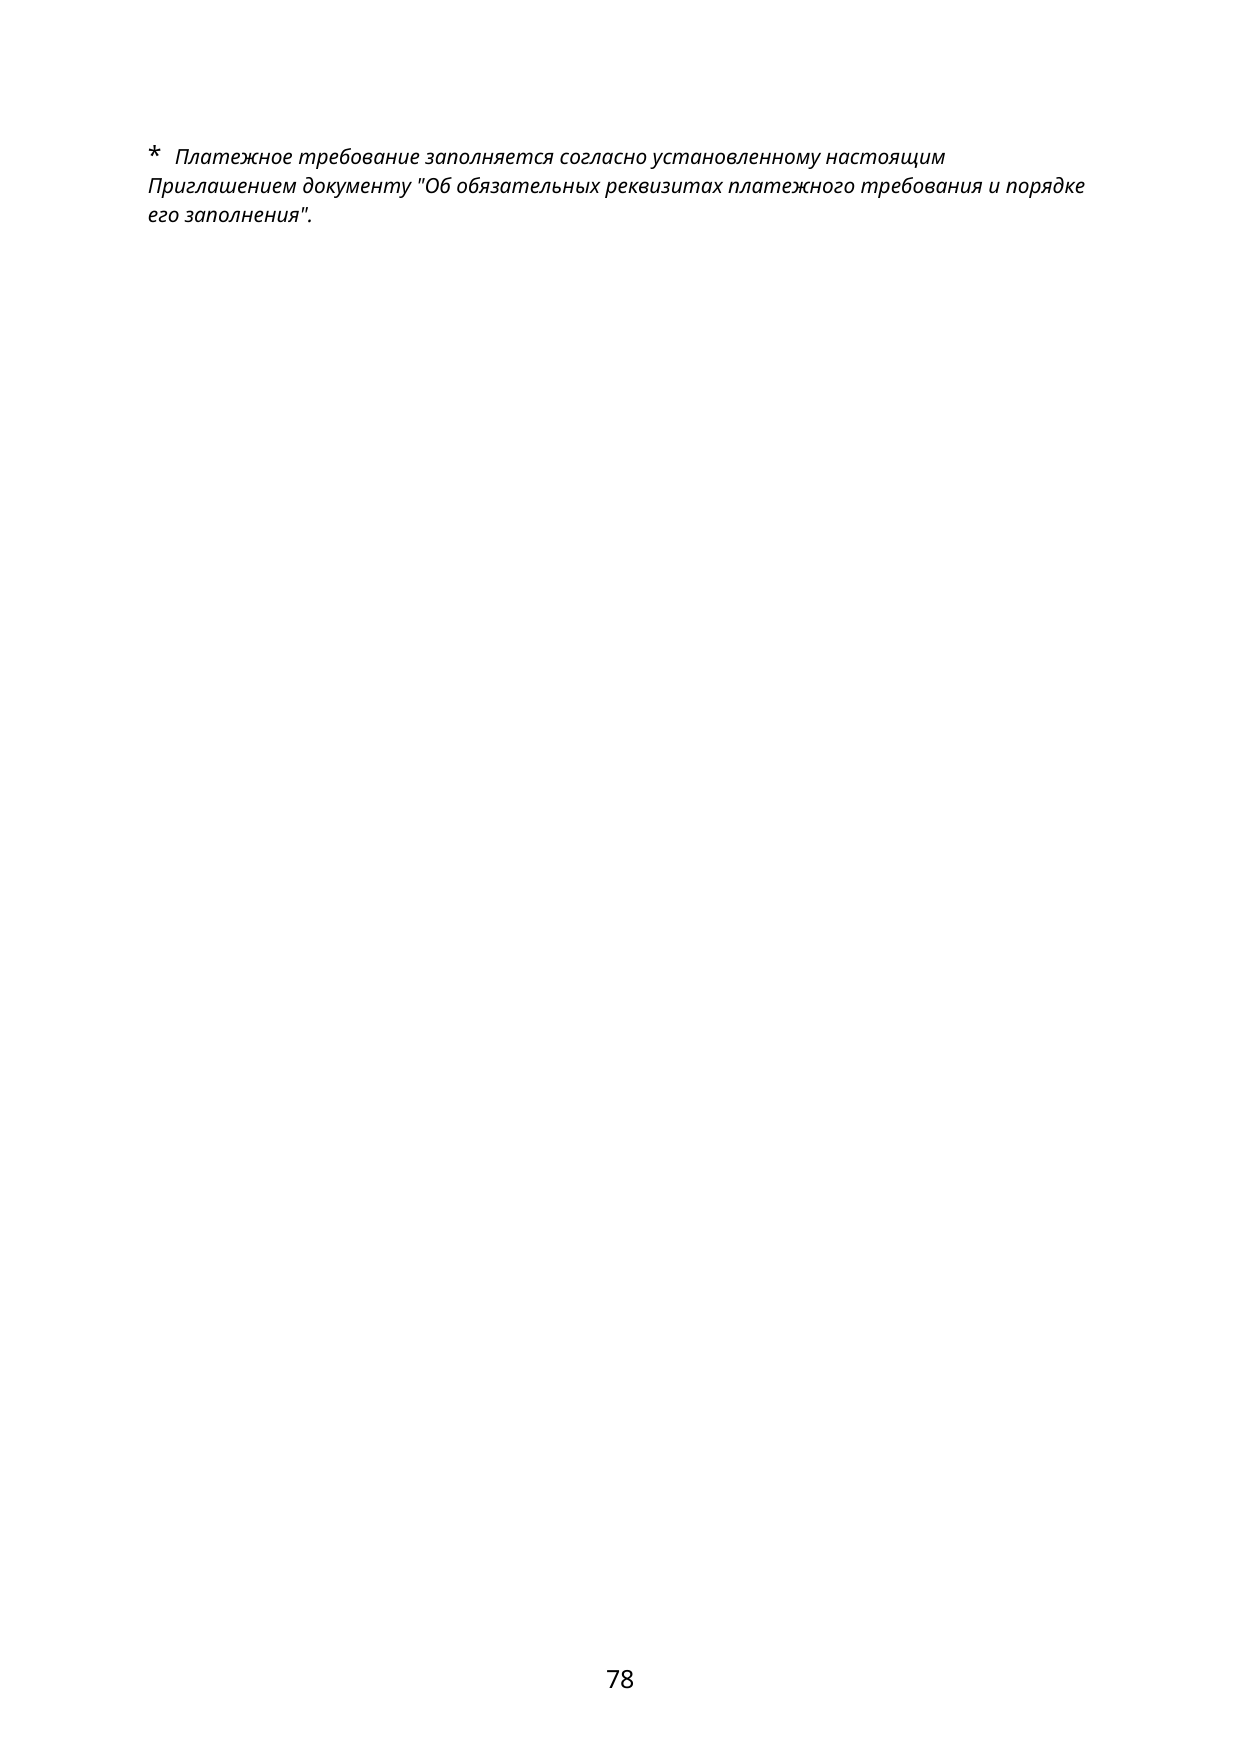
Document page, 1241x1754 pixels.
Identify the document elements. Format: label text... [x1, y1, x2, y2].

text * Платежное требование заполняется согласно установленному настоящим Приглашением документу "Об обязательных реквизитах платежного требования и порядке его заполнения". [148, 137, 1092, 228]
